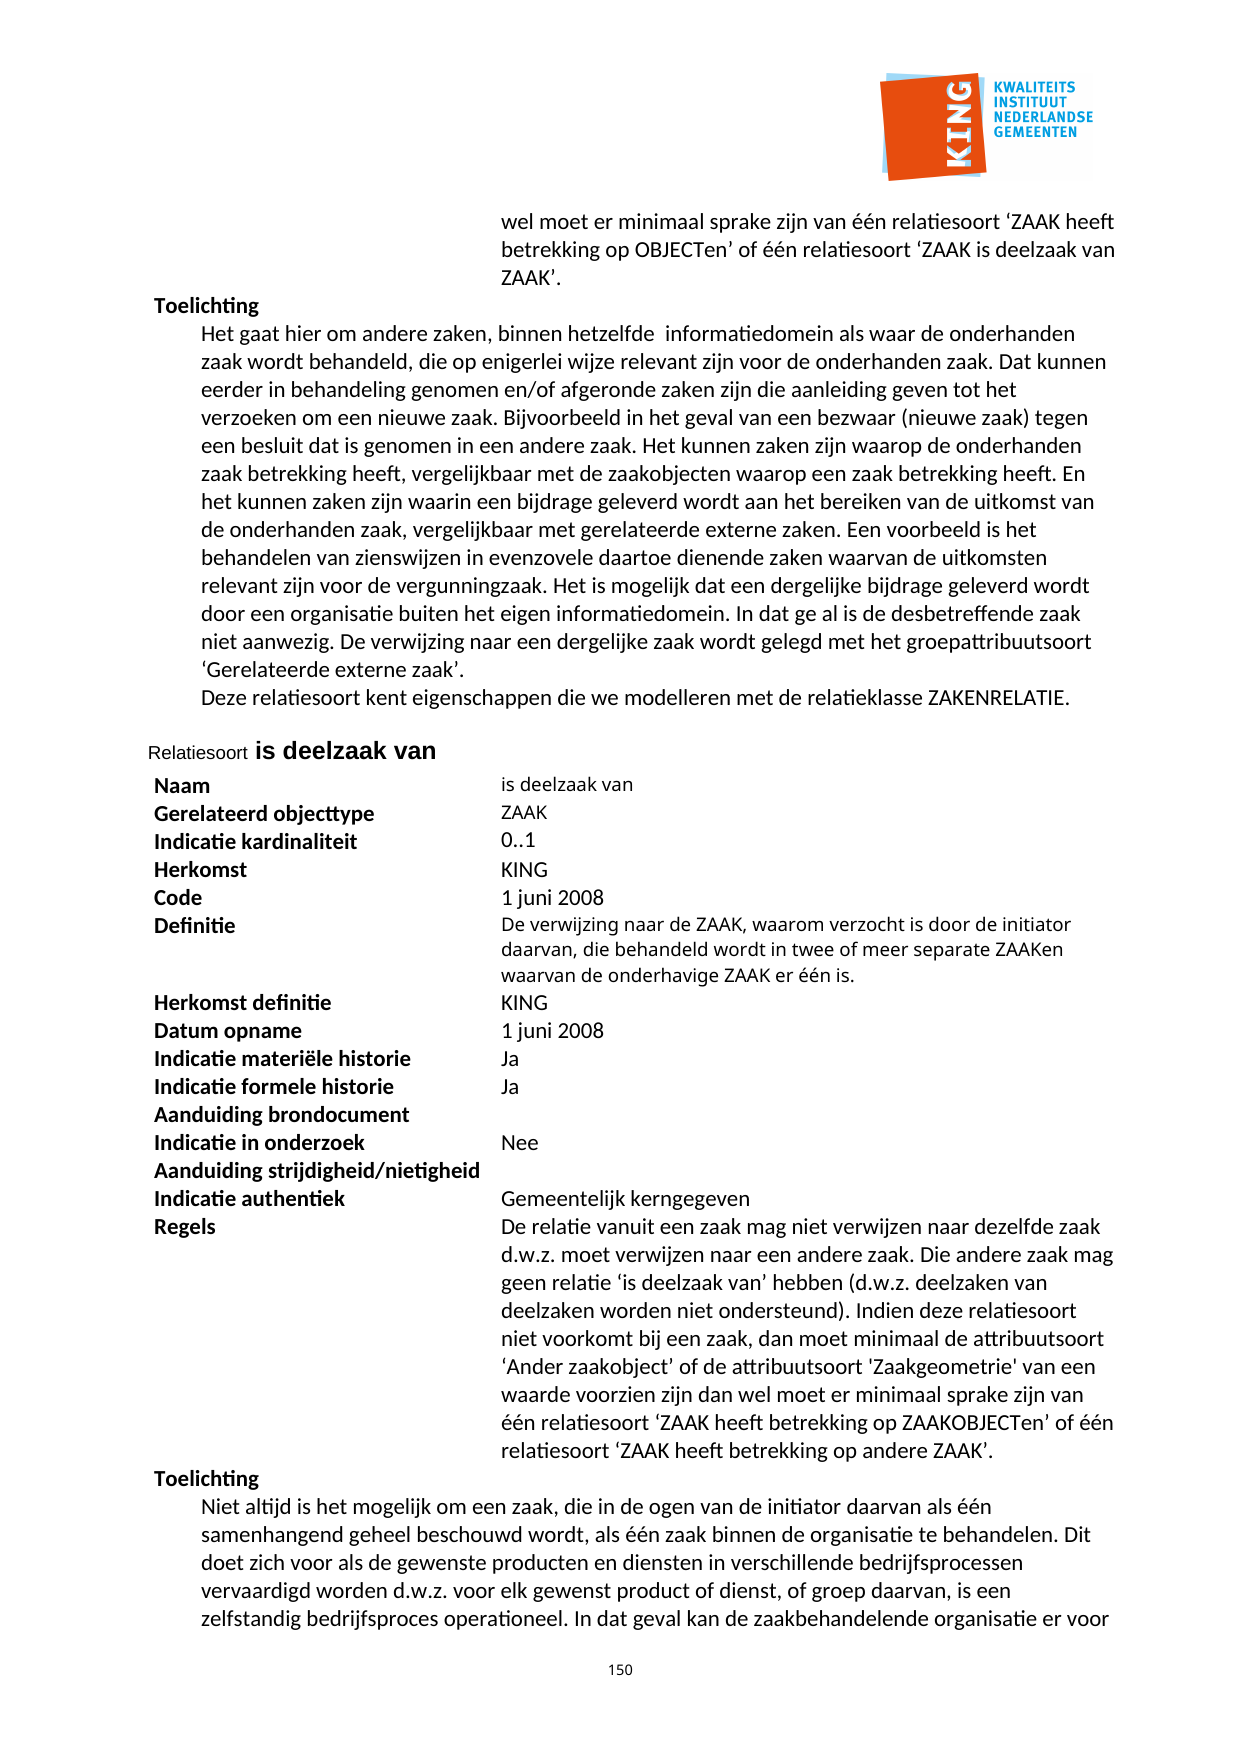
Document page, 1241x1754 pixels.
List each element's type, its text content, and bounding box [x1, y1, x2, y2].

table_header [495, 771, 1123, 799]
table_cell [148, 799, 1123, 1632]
text Relatiesoort is deelzaak van [148, 736, 1092, 765]
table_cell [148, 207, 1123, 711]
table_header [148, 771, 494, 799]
picture [880, 73, 1093, 181]
